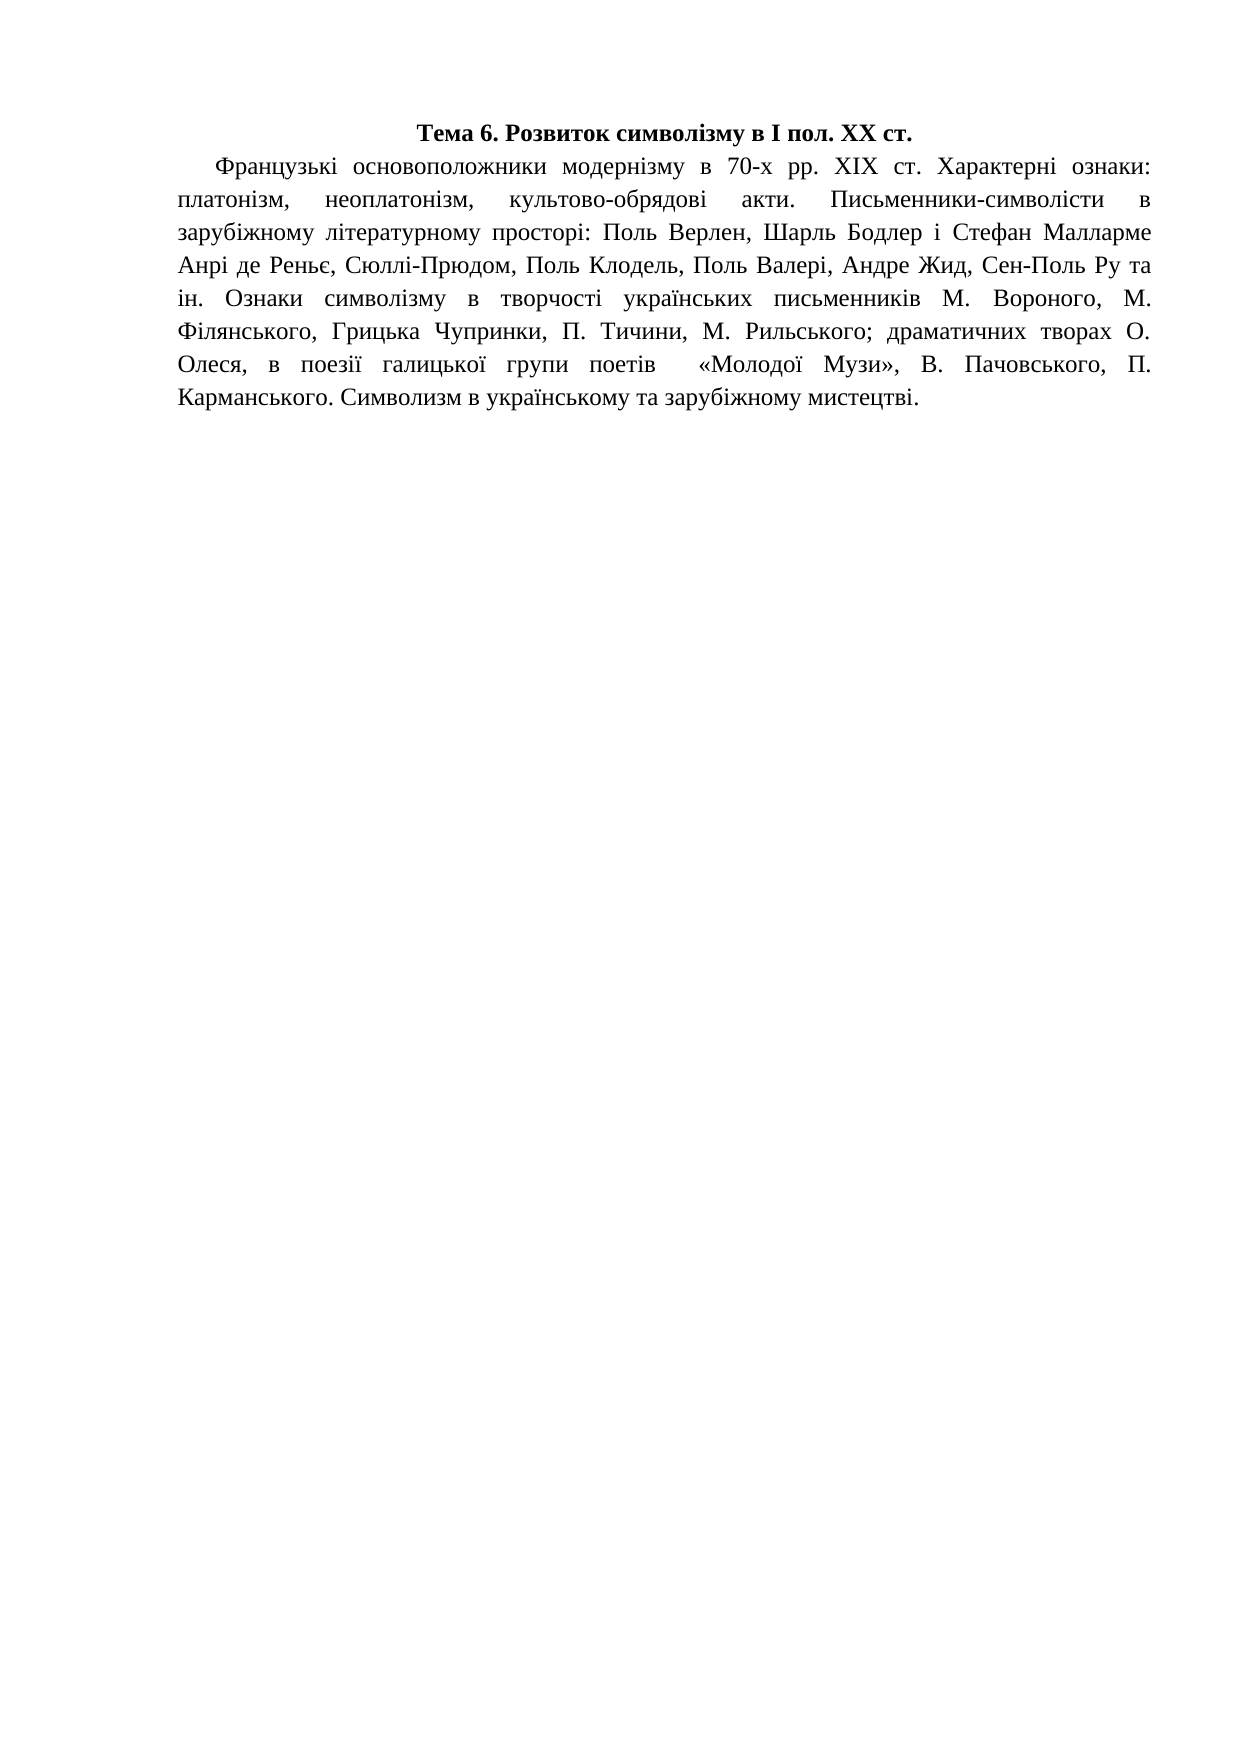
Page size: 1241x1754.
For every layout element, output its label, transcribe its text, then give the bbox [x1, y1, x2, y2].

text Французькі основоположники модернізму в 70-х рр. ХІХ ст. Характерні ознаки: платонізм, неоплатонізм, культово-обрядові акти. Письменники-символісти в зарубіжному літературному просторі: Поль Верлен, Шарль Бодлер і Стефан Малларме Анрі де Реньє, Сюллі-Прюдом, Поль Клодель, Поль Валері, Андре Жид, Сен-Поль Ру та ін. Ознаки символізму в творчості українських письменників М. Вороного, М. Філянського, Грицька Чупринки, П. Тичини, М. Рильського; драматичних творах О. Олеся, в поезії галицької групи поетів «Молодої Музи», В. Пачовського, П. Карманського. Символизм в українському та зарубіжному мистецтві. [177, 151, 1152, 411]
text Тема 6. Розвиток символізму в І пол. ХХ ст. [177, 118, 1152, 147]
